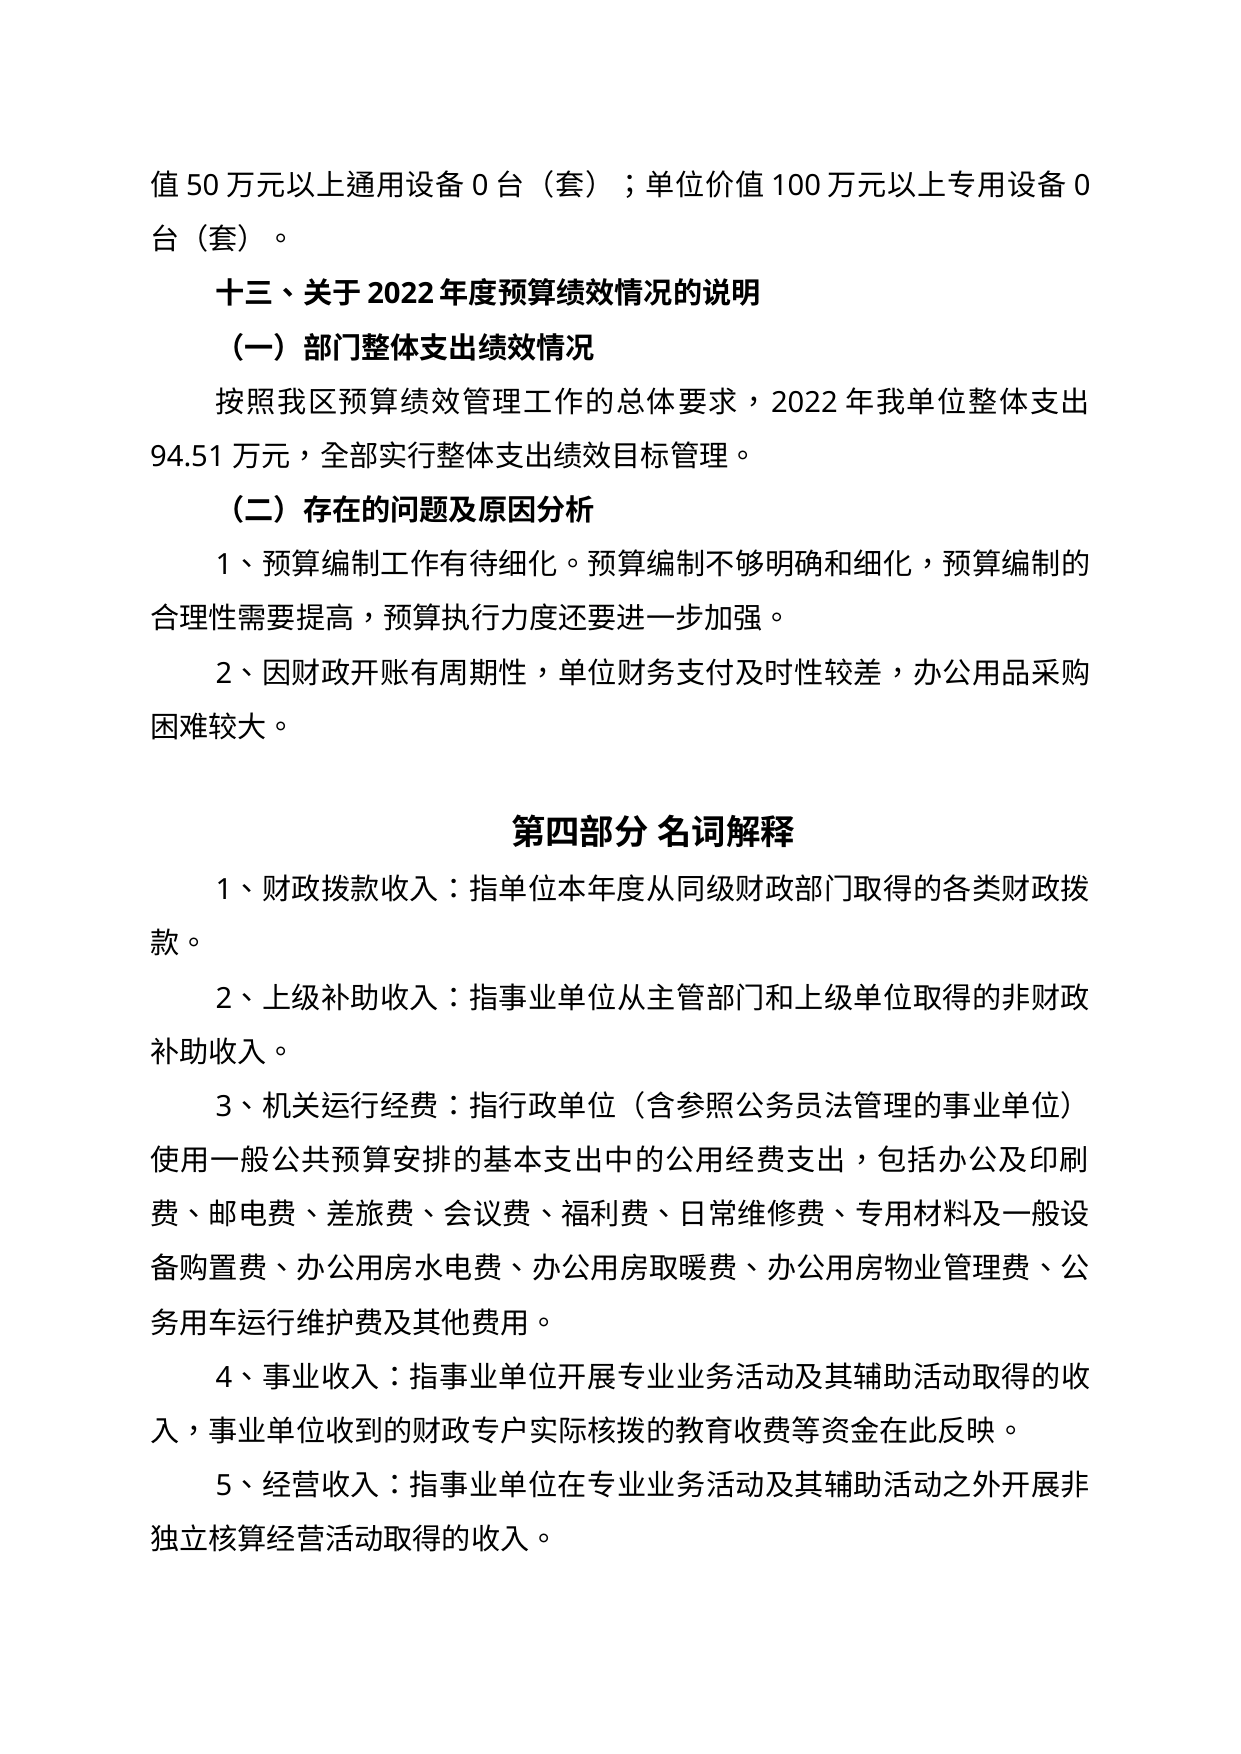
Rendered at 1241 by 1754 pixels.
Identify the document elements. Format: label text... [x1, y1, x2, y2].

text 3、机关运行经费：指行政单位（含参照公务员法管理的事业单位）使用一般公共预算安排的基本支出中的公用经费支出，包括办公及印刷费、邮电费、差旅费、会议费、福利费、日常维修费、专用材料及一般设备购置费、办公用房水电费、办公用房取暖费、办公用房物业管理费、公务用车运行维护费及其他费用。 [150, 1071, 1090, 1342]
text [150, 150, 1090, 258]
text 按照我区预算绩效管理工作的总体要求，2022年我单位整体支出94.51 万元，全部实行整体支出绩效目标管理。 [150, 367, 1090, 475]
text 第四部分 名词解释 [150, 800, 1090, 854]
text （一）部门整体支出绩效情况 [150, 312, 1090, 367]
text 1、财政拨款收入：指单位本年度从同级财政部门取得的各类财政拨款。 [150, 854, 1090, 962]
text 十三、关于2022年度预算绩效情况的说明 [150, 258, 1090, 312]
text 2、上级补助收入：指事业单位从主管部门和上级单位取得的非财政补助收入。 [150, 962, 1090, 1071]
text 5、经营收入：指事业单位在专业业务活动及其辅助活动之外开展非独立核算经营活动取得的收入。 [150, 1450, 1090, 1558]
text （二）存在的问题及原因分析 [150, 475, 1090, 529]
text 4、事业收入：指事业单位开展专业业务活动及其辅助活动取得的收入，事业单位收到的财政专户实际核拨的教育收费等资金在此反映。 [150, 1342, 1090, 1450]
text 2、因财政开账有周期性，单位财务支付及时性较差，办公用品采购困难较大。 [150, 637, 1090, 746]
text 1、预算编制工作有待细化。预算编制不够明确和细化，预算编制的合理性需要提高，预算执行力度还要进一步加强。 [150, 529, 1090, 637]
